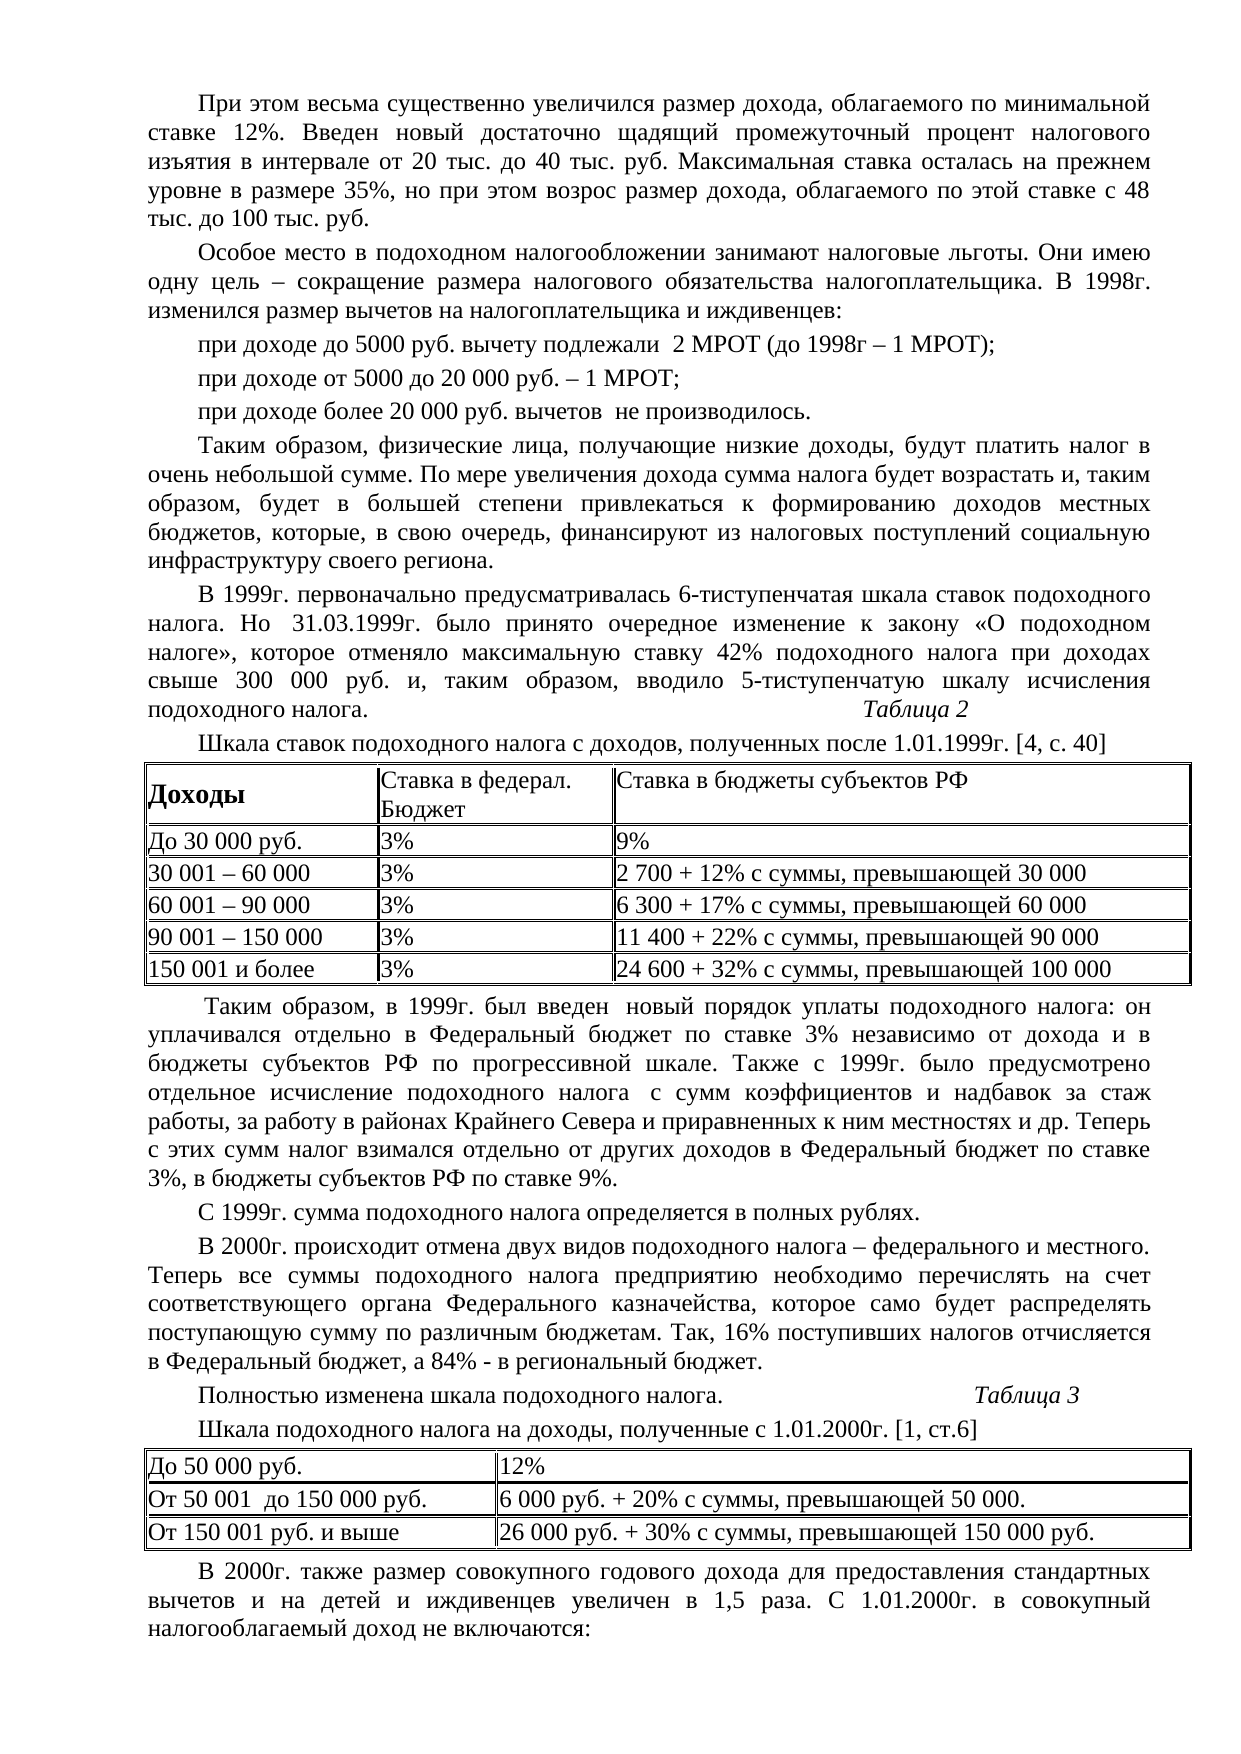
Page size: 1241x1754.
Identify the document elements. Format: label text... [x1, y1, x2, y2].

table_cell 24 600 + 32% с суммы, превышающей 100 000 [614, 951, 1191, 982]
table_cell 3% [380, 826, 612, 854]
table_cell 6 300 + 17% с суммы, превышающей 60 000 [614, 887, 1191, 918]
table_cell 3% [380, 858, 612, 887]
text В 1999г. первоначально предусматривалась 6-тиступенчатая шкала ставок подоходного налога. Но 31.03.1999г. было принято очередное изменение к закону «О подоходном налоге», которое отменяло максимальную ставку 42% подоходного налога при доходах свыше 300 000 руб. и, таким образом, вводило 5-тиступенчатую шкалу исчисления подоходного налога. Таблица 2 [148, 579, 1152, 723]
text В 2000г. также размер совокупного годового дохода для предоставления стандартных вычетов и на детей и иждивенцев увеличен в 1,5 раза. С 1.01.2000г. в совокупный налогооблагаемый доход не включаются: [148, 1556, 1152, 1642]
table_cell 6 000 руб. + 20% с суммы, превышающей 50 000. [498, 1481, 1189, 1514]
table_cell 3% [378, 951, 614, 982]
table_cell 3% [380, 922, 612, 951]
table_cell 3% [380, 890, 612, 918]
table_cell От 50 001 до 150 000 руб. [147, 1481, 495, 1514]
table_cell До 30 000 руб. [145, 823, 378, 854]
table_header Доходы [145, 763, 378, 823]
table_cell 26 000 руб. + 30% с суммы, превышающей 150 000 руб. [497, 1514, 1190, 1548]
text Шкала подоходного налога на доходы, полученные с 1.01.2000г. [1, ст.6] [148, 1414, 1152, 1442]
text Полностью изменена шкала подоходного налога. Таблица 3 [148, 1380, 1152, 1409]
text В 2000г. происходит отмена двух видов подоходного налога – федерального и местного. Теперь все суммы подоходного налога предприятию необходимо перечислять на счет соответствующего органа Федерального казначейства, которое само будет распределять поступающую сумму по различным бюджетам. Так, 16% поступивших налогов отчисляется в Федеральный бюджет, а 84% - в региональный бюджет. [148, 1231, 1152, 1375]
table_cell 150 001 и более [145, 951, 378, 982]
table_cell 30 001 – 60 000 [147, 855, 377, 887]
table_cell От 150 001 руб. и выше [147, 1514, 497, 1548]
text Таким образом, в 1999г. был введен новый порядок уплаты подоходного налога: он уплачивался отдельно в Федеральный бюджет по ставке 3% независимо от дохода и в бюджеты субъектов РФ по прогрессивной шкале. Также с 1999г. было предусмотрено отдельное исчисление подоходного налога с сумм коэффициентов и надбавок за стаж работы, за работу в районах Крайнего Севера и приравненных к ним местностях и др. Теперь с этих сумм налог взимался отдельно от других доходов в Федеральный бюджет по ставке 3%, в бюджеты субъектов РФ по ставке 9%. [148, 991, 1152, 1192]
text при доходе более 20 000 руб. вычетов не производилось. [148, 396, 1152, 425]
table_cell 11 400 + 22% с суммы, превышающей 90 000 [616, 919, 1190, 951]
table_cell 90 001 – 150 000 [147, 919, 377, 951]
table_header 12% [497, 1451, 1189, 1481]
text при доходе до 5000 руб. вычету подлежали 2 МРОТ (до 1998г – 1 МРОТ); [148, 329, 1152, 357]
text Особое место в подоходном налогообложении занимают налоговые льготы. Они имею одну цель – сокращение размера налогового обязательства налогоплательщика. В 1998г. изменился размер вычетов на налогоплательщика и иждивенцев: [148, 237, 1152, 324]
table_header Ставка в бюджеты субъектов РФ [614, 765, 1189, 823]
text Шкала ставок подоходного налога с доходов, полученных после 1.01.1999г. [4, с. 40] [148, 728, 1152, 757]
table_cell 2 700 + 12% с суммы, превышающей 30 000 [616, 855, 1190, 887]
table_header До 50 000 руб. [147, 1451, 497, 1481]
table_header Ставка в федерал. Бюджет [378, 763, 614, 823]
text Таким образом, физические лица, получающие низкие доходы, будут платить налог в очень небольшой сумме. По мере увеличения дохода сумма налога будет возрастать и, таким образом, будет в большей степени привлекаться к формированию доходов местных бюджетов, которые, в свою очередь, финансируют из налоговых поступлений социальную инфраструктуру своего региона. [148, 430, 1152, 574]
text при доходе от 5000 до 20 000 руб. – 1 МРОТ; [148, 363, 1152, 391]
table_cell 60 001 – 90 000 [145, 887, 378, 918]
text С 1999г. сумма подоходного налога определяется в полных рублях. [148, 1197, 1152, 1226]
text При этом весьма существенно увеличился размер дохода, облагаемого по минимальной ставке 12%. Введен новый достаточно щадящий промежуточный процент налогового изъятия в интервале от 20 тыс. до 40 тыс. руб. Максимальная ставка осталась на прежнем уровне в размере 35%, но при этом возрос размер дохода, облагаемого по этой ставке с 48 тыс. до 100 тыс. руб. [148, 88, 1152, 232]
table_cell 9% [614, 823, 1191, 854]
